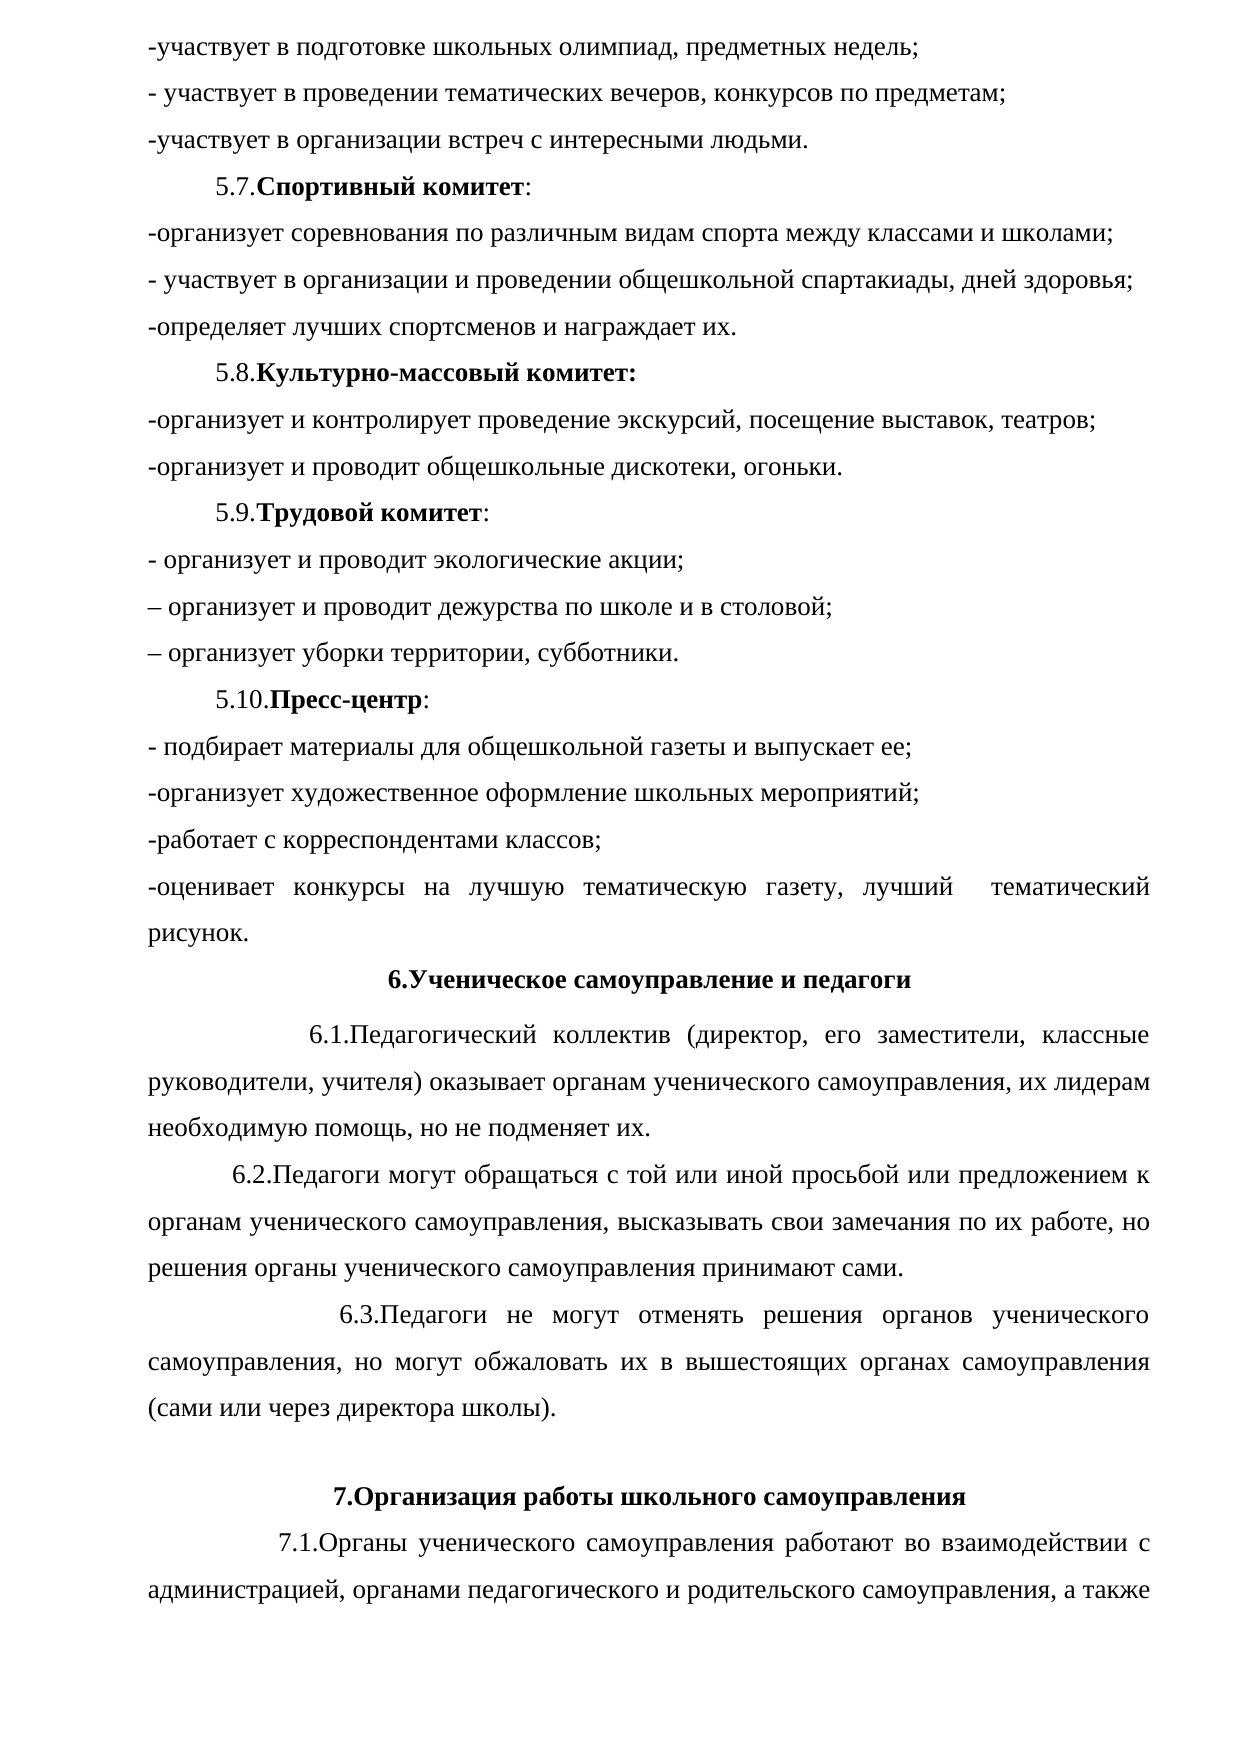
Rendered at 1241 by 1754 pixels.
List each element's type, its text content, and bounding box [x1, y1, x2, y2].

text -оценивает конкурсы на лучшую тематическую газету, лучший тематический рисунок. [148, 869, 1152, 947]
text 6.1.Педагогический коллектив (директор, его заместители, классные руководители, учителя) оказывает органам ученического самоуправления, их лидерам необходимую помощь, но не подменяет их. [148, 1018, 1152, 1142]
text 6.2.Педагоги могут обращаться с той или иной просьбой или предложением к органам ученического самоуправления, высказывать свои замечания по их работе, но решения органы ученического самоуправления принимают сами. [148, 1158, 1152, 1282]
text -организует и контролирует проведение экскурсий, посещение выставок, театров; [148, 403, 1152, 434]
text 5.10.Пресс-центр: [148, 683, 1152, 714]
text - подбирает материалы для общешкольной газеты и выпускает ее; [148, 729, 1152, 761]
text 6.3.Педагоги не могут отменять решения органов ученического самоуправления, но могут обжаловать их в вышестоящих органах самоуправления (сами или через директора школы). [148, 1298, 1152, 1422]
text - организует и проводит экологические акции; [148, 543, 1152, 574]
text - участвует в проведении тематических вечеров, конкурсов по предметам; [148, 76, 1152, 107]
text 7.Организация работы школьного самоуправления [148, 1480, 1152, 1511]
text 6.Ученическое самоуправление и педагоги [148, 963, 1152, 994]
text – организует и проводит дежурства по школе и в столовой; [148, 589, 1152, 621]
text 5.9.Трудовой комитет: [148, 496, 1152, 527]
text -участвует в подготовке школьных олимпиад, предметных недель; [148, 29, 1152, 61]
text -организует и проводит общешкольные дискотеки, огоньки. [148, 449, 1152, 481]
text -работает с корреспондентами классов; [148, 823, 1152, 854]
text - участвует в организации и проведении общешкольной спартакиады, дней здоровья; [148, 263, 1152, 294]
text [148, 1527, 1152, 1604]
text -участвует в организации встреч с интересными людьми. [148, 123, 1152, 154]
text 5.7.Спортивный комитет: [148, 169, 1152, 201]
text – организует уборки территории, субботники. [148, 636, 1152, 667]
text -организует соревнования по различным видам спорта между классами и школами; [148, 216, 1152, 247]
text -организует художественное оформление школьных мероприятий; [148, 776, 1152, 807]
text -определяет лучших спортсменов и награждает их. [148, 309, 1152, 341]
text 5.8.Культурно-массовый комитет: [148, 356, 1152, 387]
